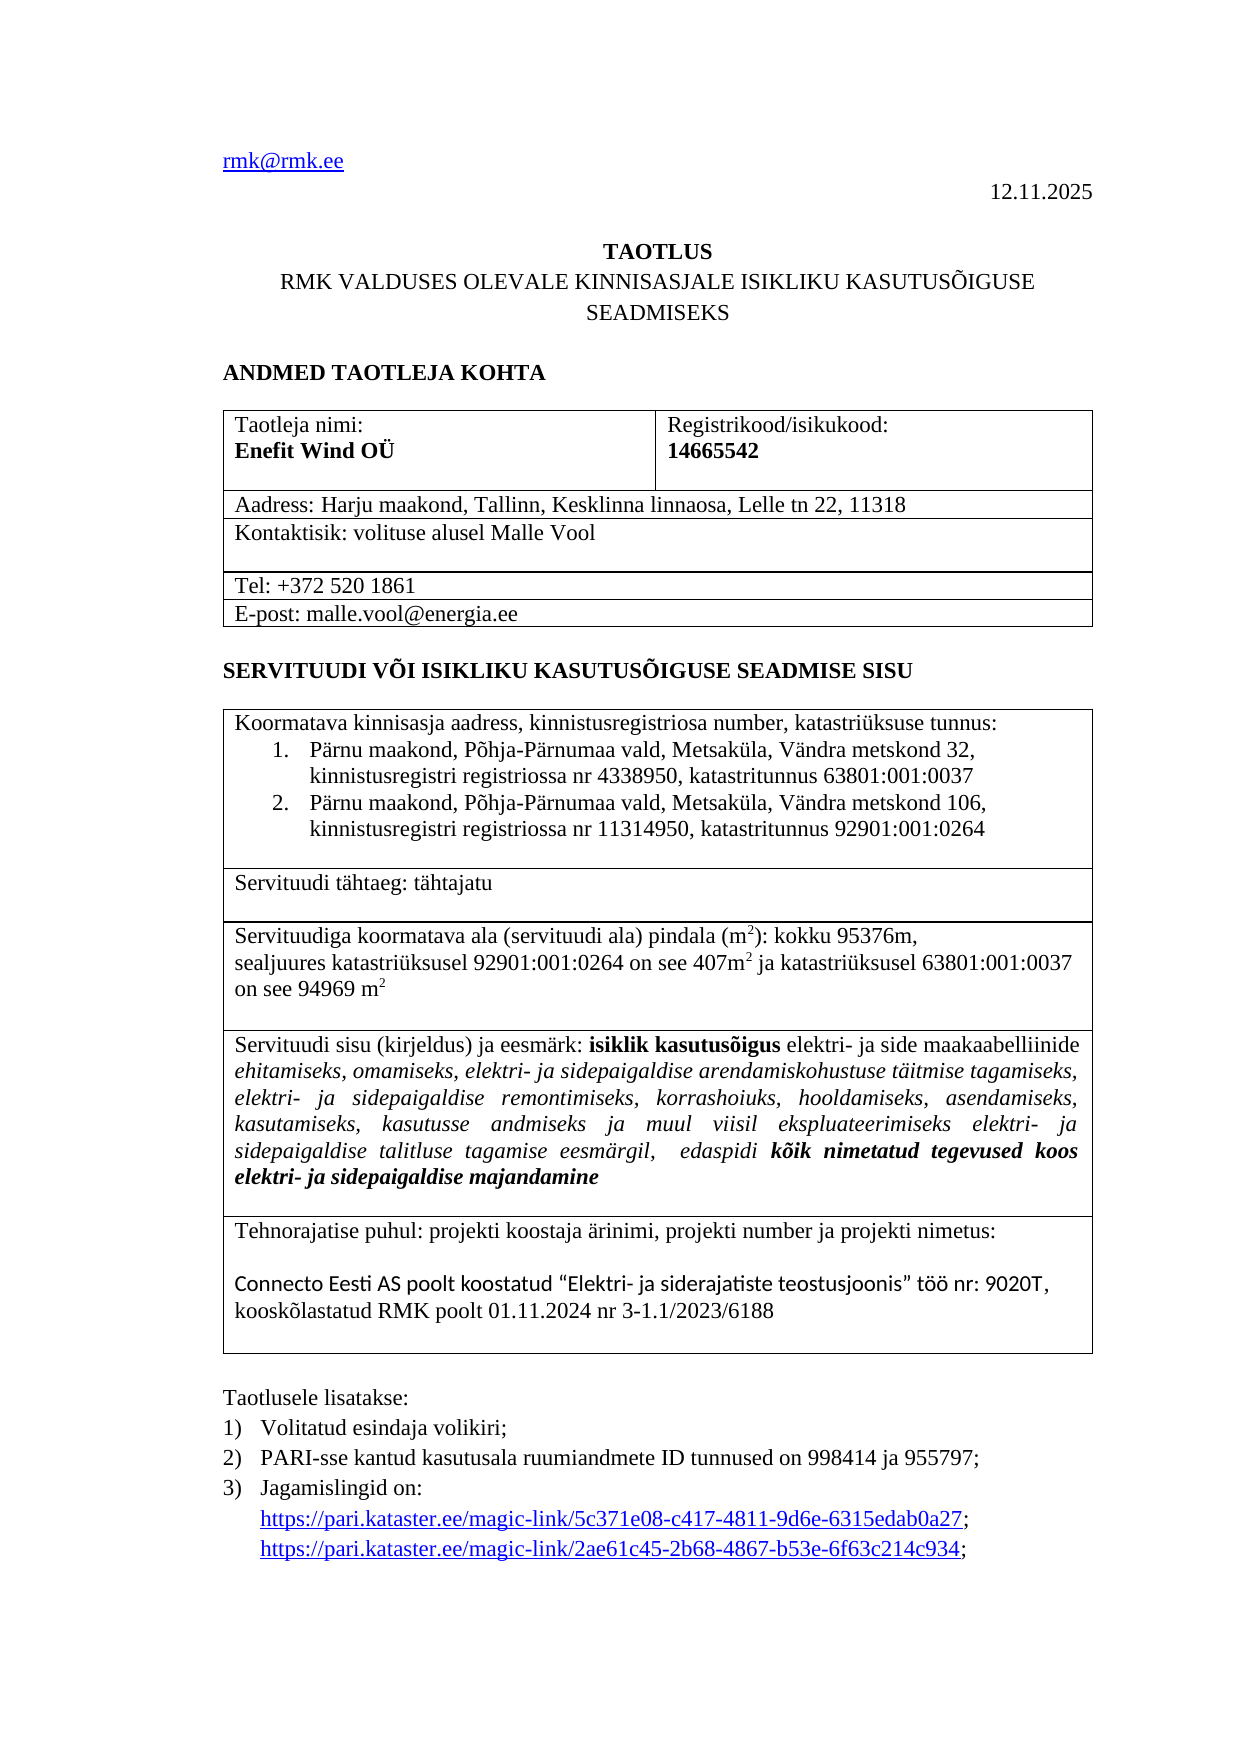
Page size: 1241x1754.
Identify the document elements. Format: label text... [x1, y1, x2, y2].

table_cell Kontaktisik: volituse alusel Malle Vool [224, 519, 1092, 571]
list https://pari.kataster.ee/magic-link/2ae61c45-2b68-4867-b53e-6f63c214c934; [260, 1535, 1093, 1561]
table_cell E-post: malle.vool@energia.ee [224, 600, 1092, 626]
table_header Taotleja nimi: Enefit Wind OÜ [224, 411, 655, 490]
list SERVITUUDI VÕI ISIKLIKU KASUTUSÕIGUSE SEADMISE SISU [223, 657, 1093, 684]
list PARI-sse kantud kasutusala ruumiandmete ID tunnused on 998414 ja 955797; [223, 1444, 1093, 1471]
table_header Koormatava kinnisasja aadress, kinnistusregistriosa number, katastriüksuse tunnus: Pärnu maakond, Põhja-Pärnumaa vald, Metsaküla, Vändra metskond 32, kinnistusregistri registriossa nr 4338950, katastritunnus 63801:001:0037 Pärnu maakond, Põhja-Pärnumaa vald, Metsaküla, Vändra metskond 106, kinnistusregistri registriossa nr 11314950, katastritunnus 92901:001:0264 [224, 710, 1092, 868]
table_cell Aadress: Harju maakond, Tallinn, Kesklinna linnaosa, Lelle tn 22, 11318 [224, 491, 1092, 518]
list Taotlusele lisatakse: [223, 1384, 1093, 1410]
table_cell Tehnorajatise puhul: projekti koostaja ärinimi, projekti number ja projekti nimetus: Connecto Eesti AS poolt koostatud “Elektri- ja siderajatiste teostusjoonis” töö nr: 9020T, kooskõlastatud RMK poolt 01.11.2024 nr 3-1.1/2023/6188 [224, 1217, 1092, 1353]
list Jagamislingid on: [223, 1474, 1093, 1501]
list RMK VALDUSES OLEVALE KINNISASJALE ISIKLIKU KASUTUSÕIGUSE SEADMISEKS [223, 268, 1093, 325]
list ANDMED TAOTLEJA KOHTA [223, 359, 1093, 385]
list TAOTLUS [223, 238, 1093, 264]
list https://pari.kataster.ee/magic-link/5c371e08-c417-4811-9d6e-6315edab0a27; [260, 1505, 1093, 1531]
table_cell Servituudiga koormatava ala (servituudi ala) pindala (m2): kokku 95376m, sealjuures katastriüksusel 92901:001:0264 on see 407m2 ja katastriüksusel 63801:001:0037 on see 94969 m2 [224, 923, 1092, 1030]
table_header Registrikood/isikukood: 14665542 [656, 411, 1092, 490]
list 12.11.2025 [223, 178, 1093, 204]
table_cell Servituudi sisu (kirjeldus) ja eesmärk: isiklik kasutusõigus elektri- ja side maakaabelliinide ehitamiseks, omamiseks, elektri- ja sidepaigaldise arendamiskohustuse täitmise tagamiseks, elektri- ja sidepaigaldise remontimiseks, korrashoiuks, hooldamiseks, asendamiseks, kasutamiseks, kasutusse andmiseks ja muul viisil ekspluateerimiseks elektri- ja sidepaigaldise talitluse tagamise eesmärgil, edaspidi kõik nimetatud tegevused koos elektri- ja sidepaigaldise majandamine [224, 1031, 1092, 1216]
table_cell Tel: +372 520 1861 [224, 573, 1092, 599]
list rmk@rmk.ee [223, 148, 1093, 174]
list Volitatud esindaja volikiri; [223, 1414, 1093, 1440]
table_cell Servituudi tähtaeg: tähtajatu [224, 869, 1092, 921]
